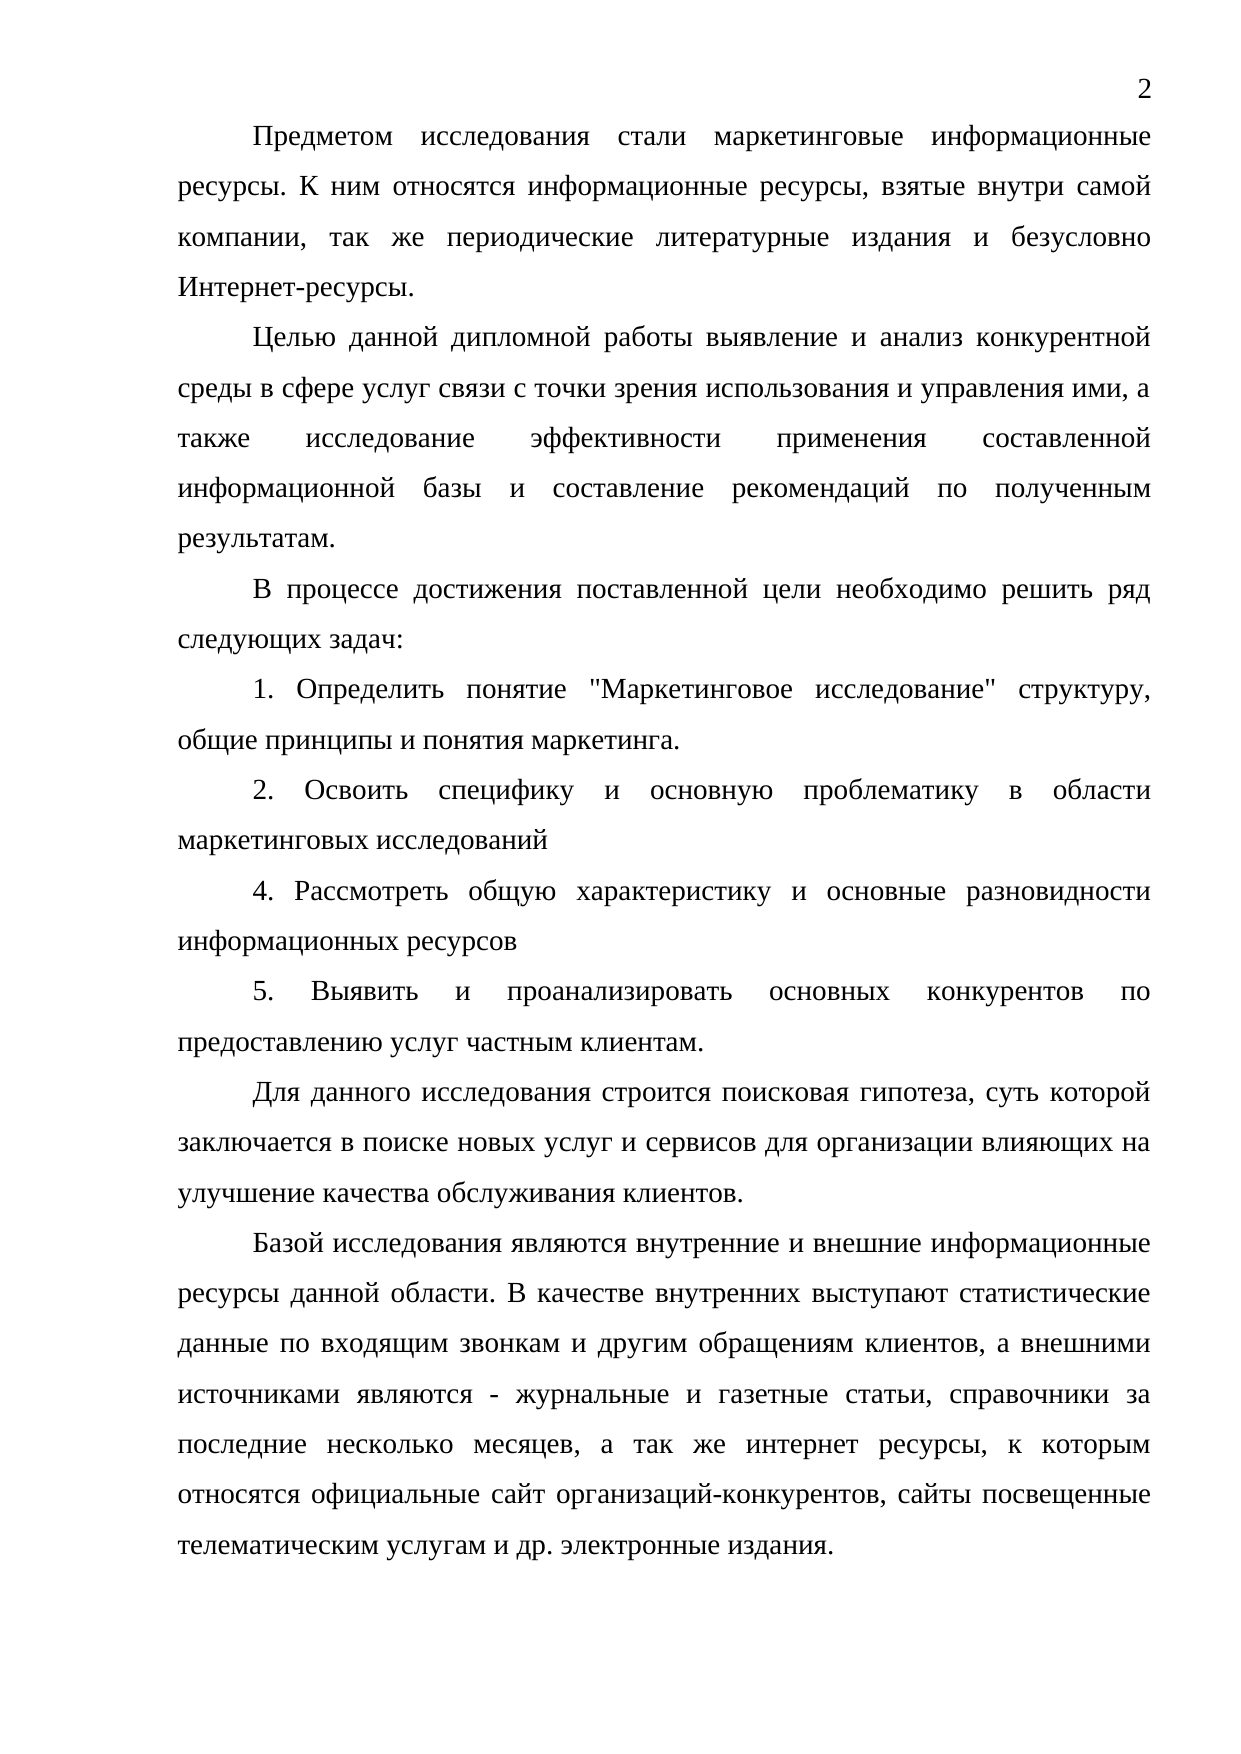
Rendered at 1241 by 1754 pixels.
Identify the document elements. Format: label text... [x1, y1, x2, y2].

text Целью данной дипломной работы выявление и анализ конкурентной среды в сфере услуг связи с точки зрения использования и управления ими, а также исследование эффективности применения составленной информационной базы и составление рекомендаций по полученным результатам. [177, 319, 1152, 554]
text 2. Освоить специфику и основную проблематику в области маркетинговых исследований [177, 772, 1152, 856]
text 1. Определить понятие "Маркетинговое исследование" структуру, общие принципы и понятия маркетинга. [177, 672, 1152, 755]
text 5. Выявить и проанализировать основных конкурентов по предоставлению услуг частным клиентам. [177, 973, 1152, 1057]
text В процессе достижения поставленной цели необходимо решить ряд следующих задач: [177, 571, 1152, 655]
text 4. Рассмотреть общую характеристику и основные разновидности информационных ресурсов [177, 873, 1152, 957]
text Предметом исследования стали маркетинговые информационные ресурсы. К ним относятся информационные ресурсы, взятые внутри самой компании, так же периодические литературные издания и безусловно Интернет-ресурсы. [177, 118, 1152, 303]
text Для данного исследования строится поисковая гипотеза, суть которой заключается в поиске новых услуг и сервисов для организации влияющих на улучшение качества обслуживания клиентов. [177, 1074, 1152, 1208]
text Базой исследования являются внутренние и внешние информационные ресурсы данной области. В качестве внутренних выступают статистические данные по входящим звонкам и другим обращениям клиентов, а внешними источниками являются - журнальные и газетные статьи, справочники за последние несколько месяцев, а так же интернет ресурсы, к которым относятся официальные сайт организаций-конкурентов, сайты посвещенные телематическим услугам и др. электронные издания. [177, 1225, 1152, 1560]
